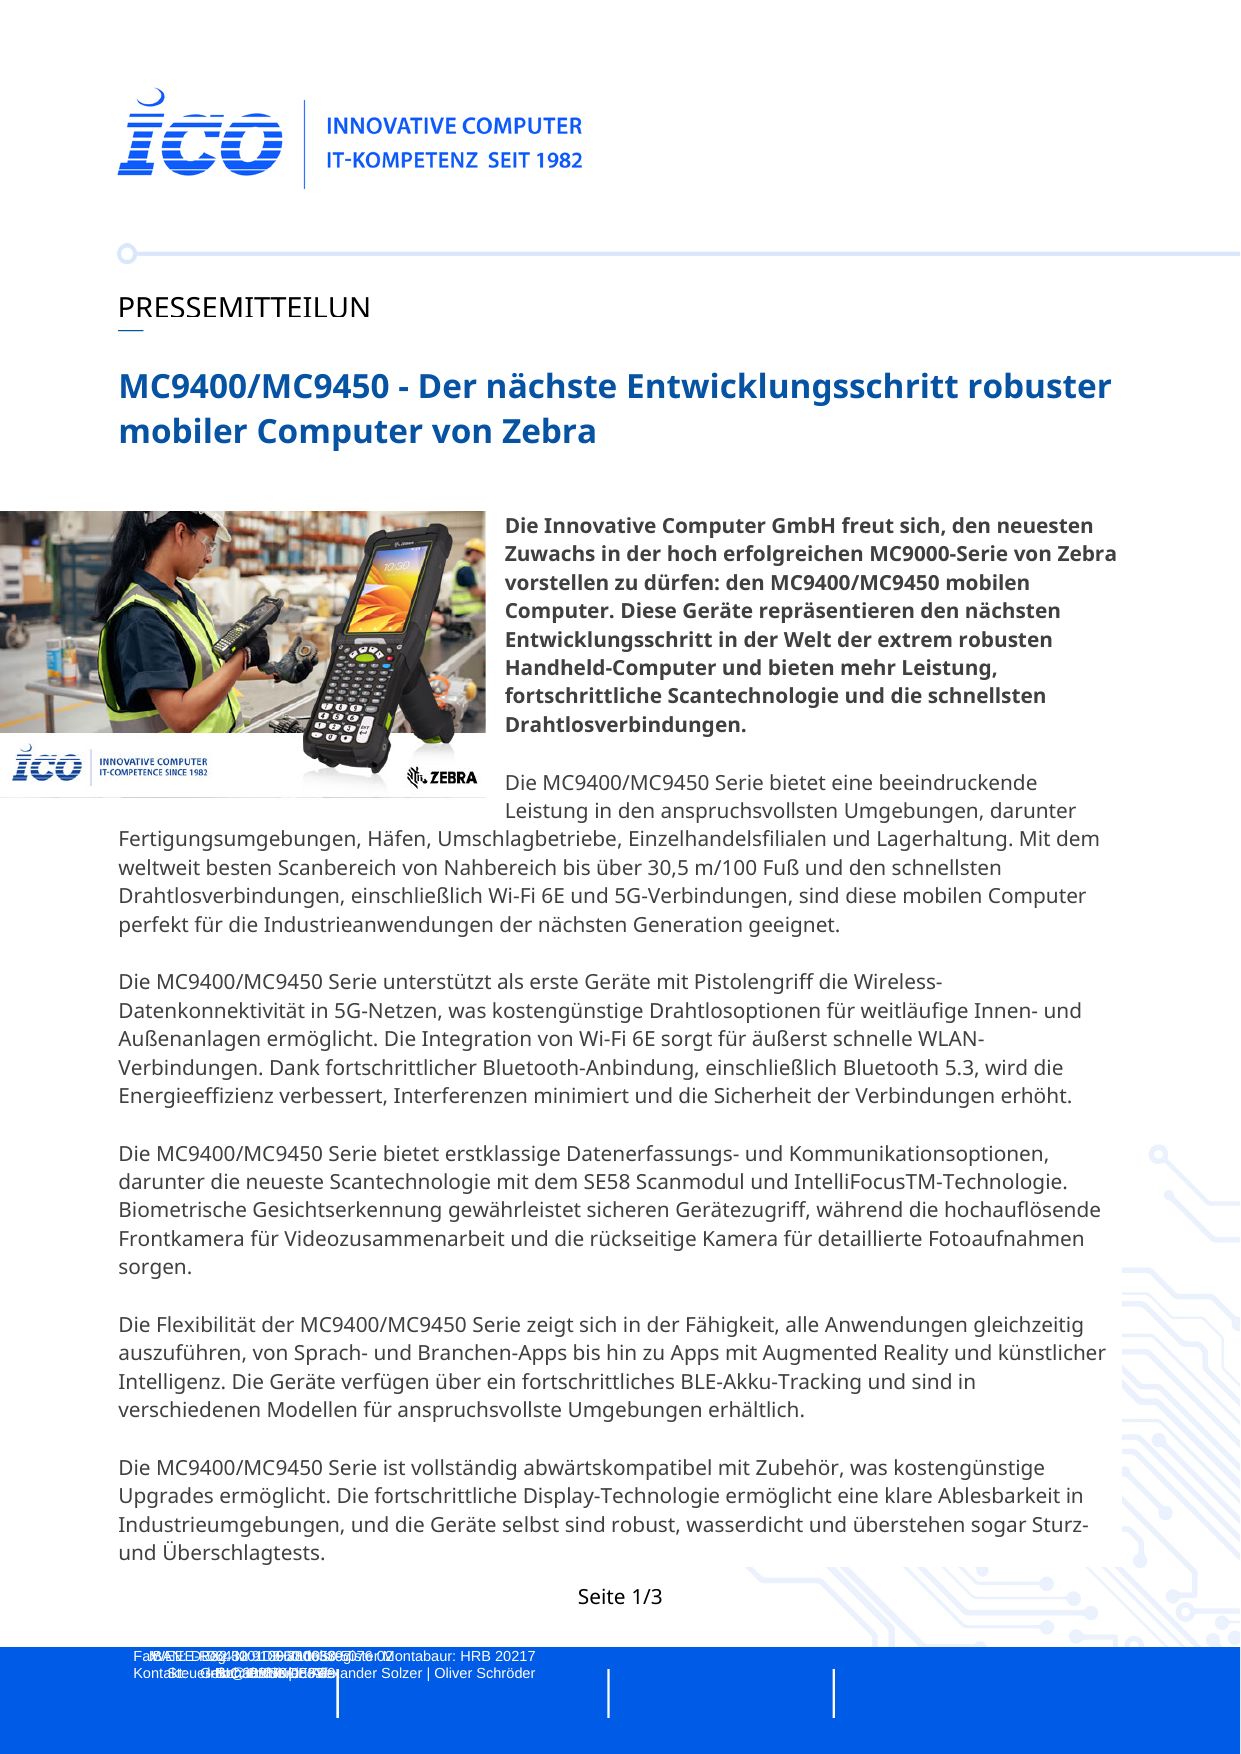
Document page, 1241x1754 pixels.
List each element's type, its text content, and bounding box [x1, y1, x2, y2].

text Die Innovative Computer GmbH freut sich, den neuesten Zuwachs in der hoch erfolgreichen MC9000-Serie von Zebra vorstellen zu dürfen: den MC9400/MC9450 mobilen Computer. Diese Geräte repräsentieren den nächsten Entwicklungsschritt in der Welt der extrem robusten Handheld-Computer und bieten mehr Leistung, fortschrittliche Scantechnologie und die schnellsten Drahtlosverbindungen. [486, 511, 1122, 738]
picture [0, 511, 486, 800]
text Die MC9400/MC9450 Serie bietet eine beeindruckende Leistung in den anspruchsvollsten Umgebungen, darunter Fertigungsumgebungen, Häfen, Umschlagbetriebe, Einzelhandelsfilialen und Lagerhaltung. Mit dem weltweit besten Scanbereich von Nahbereich bis über 30,5 m/100 Fuß und den schnellsten Drahtlosverbindungen, einschließlich Wi-Fi 6E und 5G-Verbindungen, sind diese mobilen Computer perfekt für die Industrieanwendungen der nächsten Generation geeignet. [118, 768, 1122, 938]
subtitle MC9400/MC9450 - Der nächste Entwicklungsschritt robuster mobiler Computer von Zebra [118, 362, 1122, 453]
text Die MC9400/MC9450 Serie unterstützt als erste Geräte mit Pistolengriff die Wireless-Datenkonnektivität in 5G-Netzen, was kostengünstige Drahtlosoptionen für weitläufige Innen- und Außenanlagen ermöglicht. Die Integration von Wi-Fi 6E sorgt für äußerst schnelle WLAN-Verbindungen. Dank fortschrittlicher Bluetooth-Anbindung, einschließlich Bluetooth 5.3, wird die Energieeffizienz verbessert, Interferenzen minimiert und die Sicherheit der Verbindungen erhöht. [118, 967, 1122, 1109]
picture [0, 1033, 1241, 1754]
picture [117, 87, 601, 190]
text Die Flexibilität der MC9400/MC9450 Serie zeigt sich in der Fähigkeit, alle Anwendungen gleichzeitig auszuführen, von Sprach- und Branchen-Apps bis hin zu Apps mit Augmented Reality und künstlicher Intelligenz. Die Geräte verfügen über ein fortschrittliches BLE-Akku-Tracking und sind in verschiedenen Modellen für anspruchsvollste Umgebungen erhältlich. [118, 1310, 1122, 1424]
text Die MC9400/MC9450 Serie bietet erstklassige Datenerfassungs- und Kommunikationsoptionen, darunter die neueste Scantechnologie mit dem SE58 Scanmodul und IntelliFocusTM-Technologie. Biometrische Gesichtserkennung gewährleistet sicheren Gerätezugriff, während die hochauflösende Frontkamera für Videozusammenarbeit und die rückseitige Kamera für detaillierte Fotoaufnahmen sorgen. [118, 1139, 1122, 1281]
picture [111, 243, 1241, 264]
text Die MC9400/MC9450 Serie ist vollständig abwärtskompatibel mit Zubehör, was kostengünstige Upgrades ermöglicht. Die fortschrittliche Display-Technologie ermöglicht eine klare Ablesbarkeit in Industrieumgebungen, und die Geräte selbst sind robust, wasserdicht und überstehen sogar Sturz- und Überschlagtests. [118, 1453, 1122, 1567]
